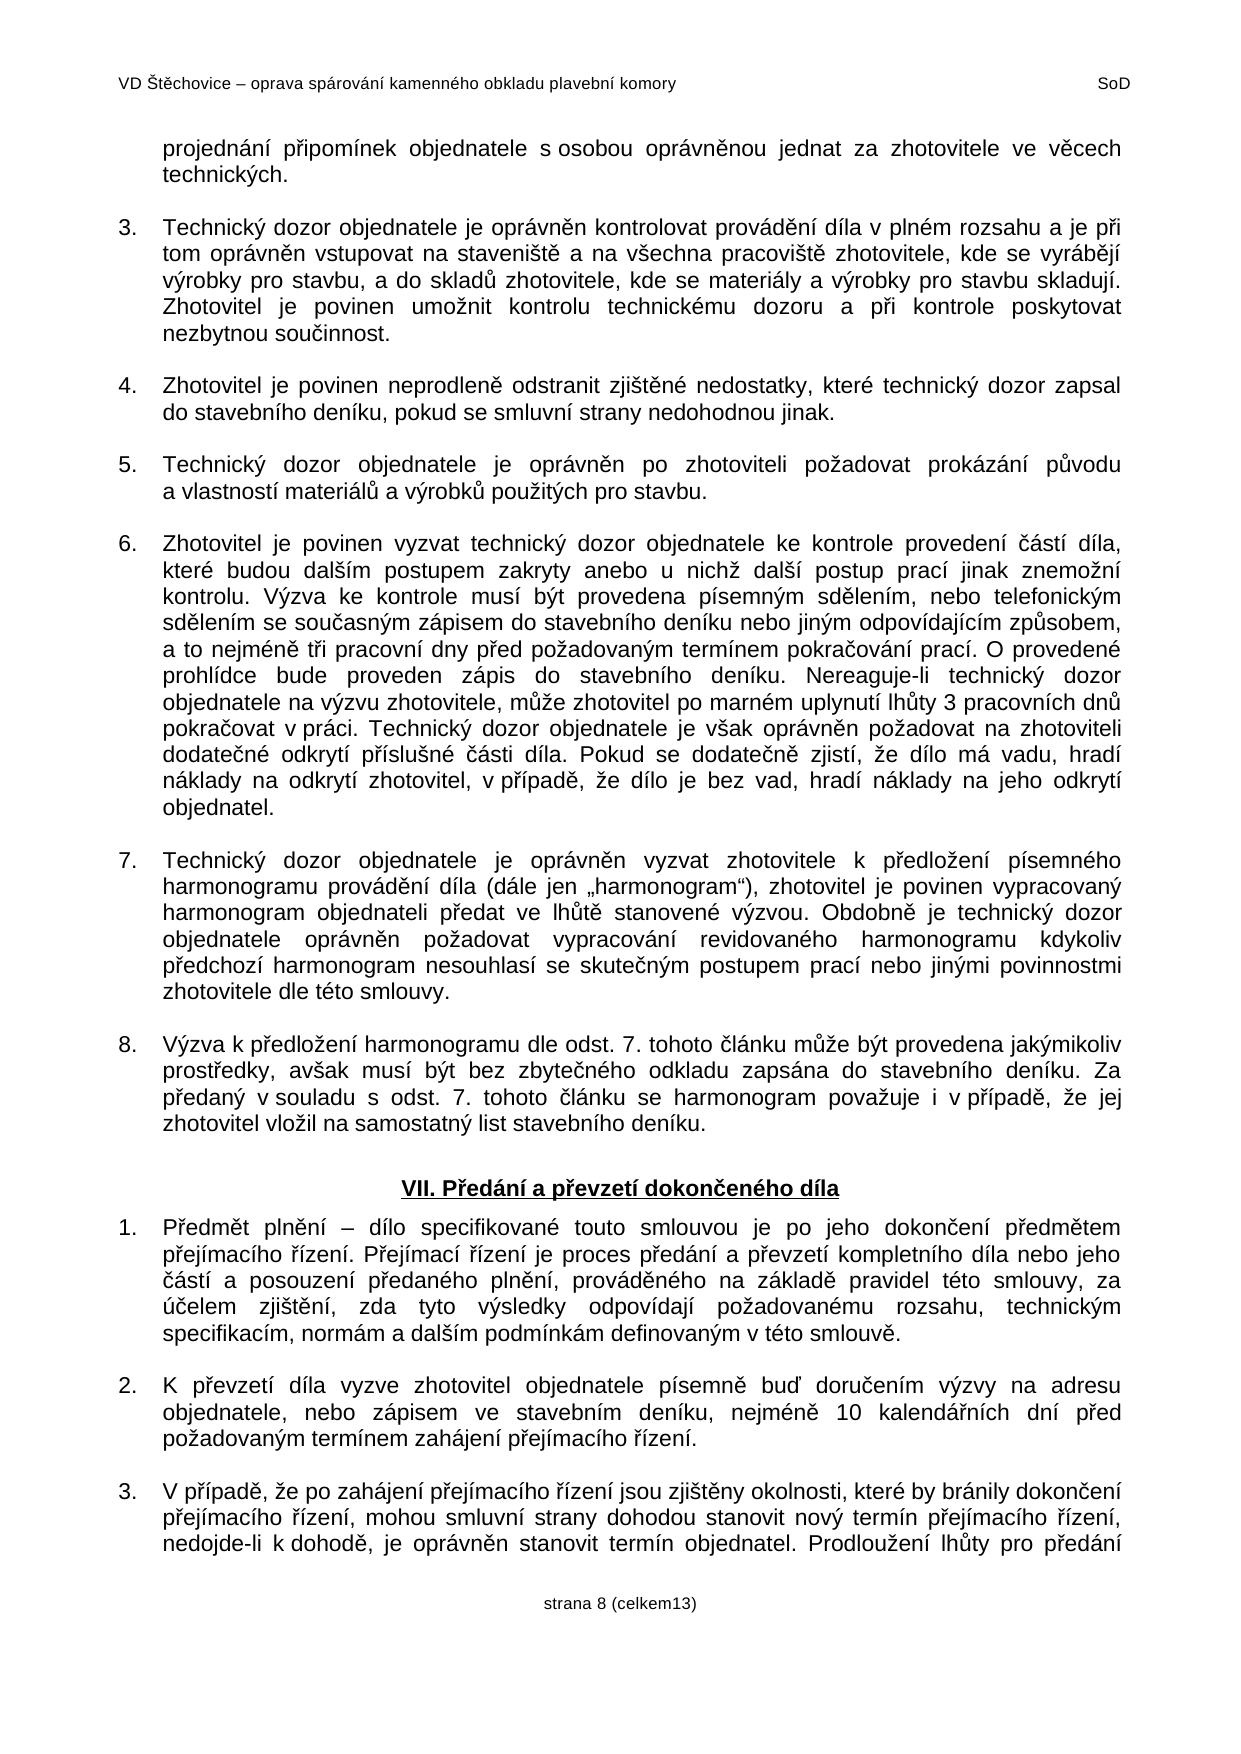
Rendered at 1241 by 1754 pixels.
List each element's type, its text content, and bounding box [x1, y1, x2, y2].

text Předání a převzetí dokončeného díla [118, 1175, 1122, 1202]
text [118, 135, 1122, 188]
text Zhotovitel je povinen vyzvat technický dozor objednatele ke kontrole provedení částí díla, které budou dalším postupem zakryty anebo u nichž další postup prací jinak znemožní kontrolu. Výzva ke kontrole musí být provedena písemným sdělením, nebo telefonickým sdělením se současným zápisem do stavebního deníku nebo jiným odpovídajícím způsobem, a to nejméně tři pracovní dny před požadovaným termínem pokračování prací. O provedené prohlídce bude proveden zápis do stavebního deníku. Nereaguje-li technický dozor objednatele na výzvu zhotovitele, může zhotovitel po marném uplynutí lhůty 3 pracovních dnů pokračovat v práci. Technický dozor objednatele je však oprávněn požadovat na zhotoviteli dodatečné odkrytí příslušné části díla. Pokud se dodatečně zjistí, že dílo má vadu, hradí náklady na odkrytí zhotovitel, v případě, že dílo je bez vad, hradí náklady na jeho odkrytí objednatel. [118, 530, 1122, 820]
text Zhotovitel je povinen neprodleně odstranit zjištěné nedostatky, které technický dozor zapsal do stavebního deníku, pokud se smluvní strany nedohodnou jinak. [118, 372, 1122, 425]
text Předmět plnění – dílo specifikované touto smlouvou je po jeho dokončení předmětem přejímacího řízení. Přejímací řízení je proces předání a převzetí kompletního díla nebo jeho částí a posouzení předaného plnění, prováděného na základě pravidel této smlouvy, za účelem zjištění, zda tyto výsledky odpovídají požadovanému rozsahu, technickým specifikacím, normám a dalším podmínkám definovaným v této smlouvě. [118, 1214, 1122, 1346]
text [118, 1478, 1122, 1557]
text Technický dozor objednatele je oprávněn kontrolovat provádění díla v plném rozsahu a je při tom oprávněn vstupovat na staveniště a na všechna pracoviště zhotovitele, kde se vyrábějí výrobky pro stavbu, a do skladů zhotovitele, kde se materiály a výrobky pro stavbu skladují. Zhotovitel je povinen umožnit kontrolu technickému dozoru a při kontrole poskytovat nezbytnou součinnost. [118, 214, 1122, 346]
text Výzva k předložení harmonogramu dle odst. 7. tohoto článku může být provedena jakýmikoliv prostředky, avšak musí být bez zbytečného odkladu zapsána do stavebního deníku. Za předaný v souladu s odst. 7. tohoto článku se harmonogram považuje i v případě, že jej zhotovitel vložil na samostatný list stavebního deníku. [118, 1031, 1122, 1136]
text K převzetí díla vyzve zhotovitel objednatele písemně buď doručením výzvy na adresu objednatele, nebo zápisem ve stavebním deníku, nejméně 10 kalendářních dní před požadovaným termínem zahájení přejímacího řízení. [118, 1372, 1122, 1451]
text Technický dozor objednatele je oprávněn vyzvat zhotovitele k předložení písemného harmonogramu provádění díla (dále jen „harmonogram“), zhotovitel je povinen vypracovaný harmonogram objednateli předat ve lhůtě stanovené výzvou. Obdobně je technický dozor objednatele oprávněn požadovat vypracování revidovaného harmonogramu kdykoliv předchozí harmonogram nesouhlasí se skutečným postupem prací nebo jinými povinnostmi zhotovitele dle této smlouvy. [118, 847, 1122, 1005]
text Technický dozor objednatele je oprávněn po zhotoviteli požadovat prokázání původu a vlastností materiálů a výrobků použitých pro stavbu. [118, 451, 1122, 504]
